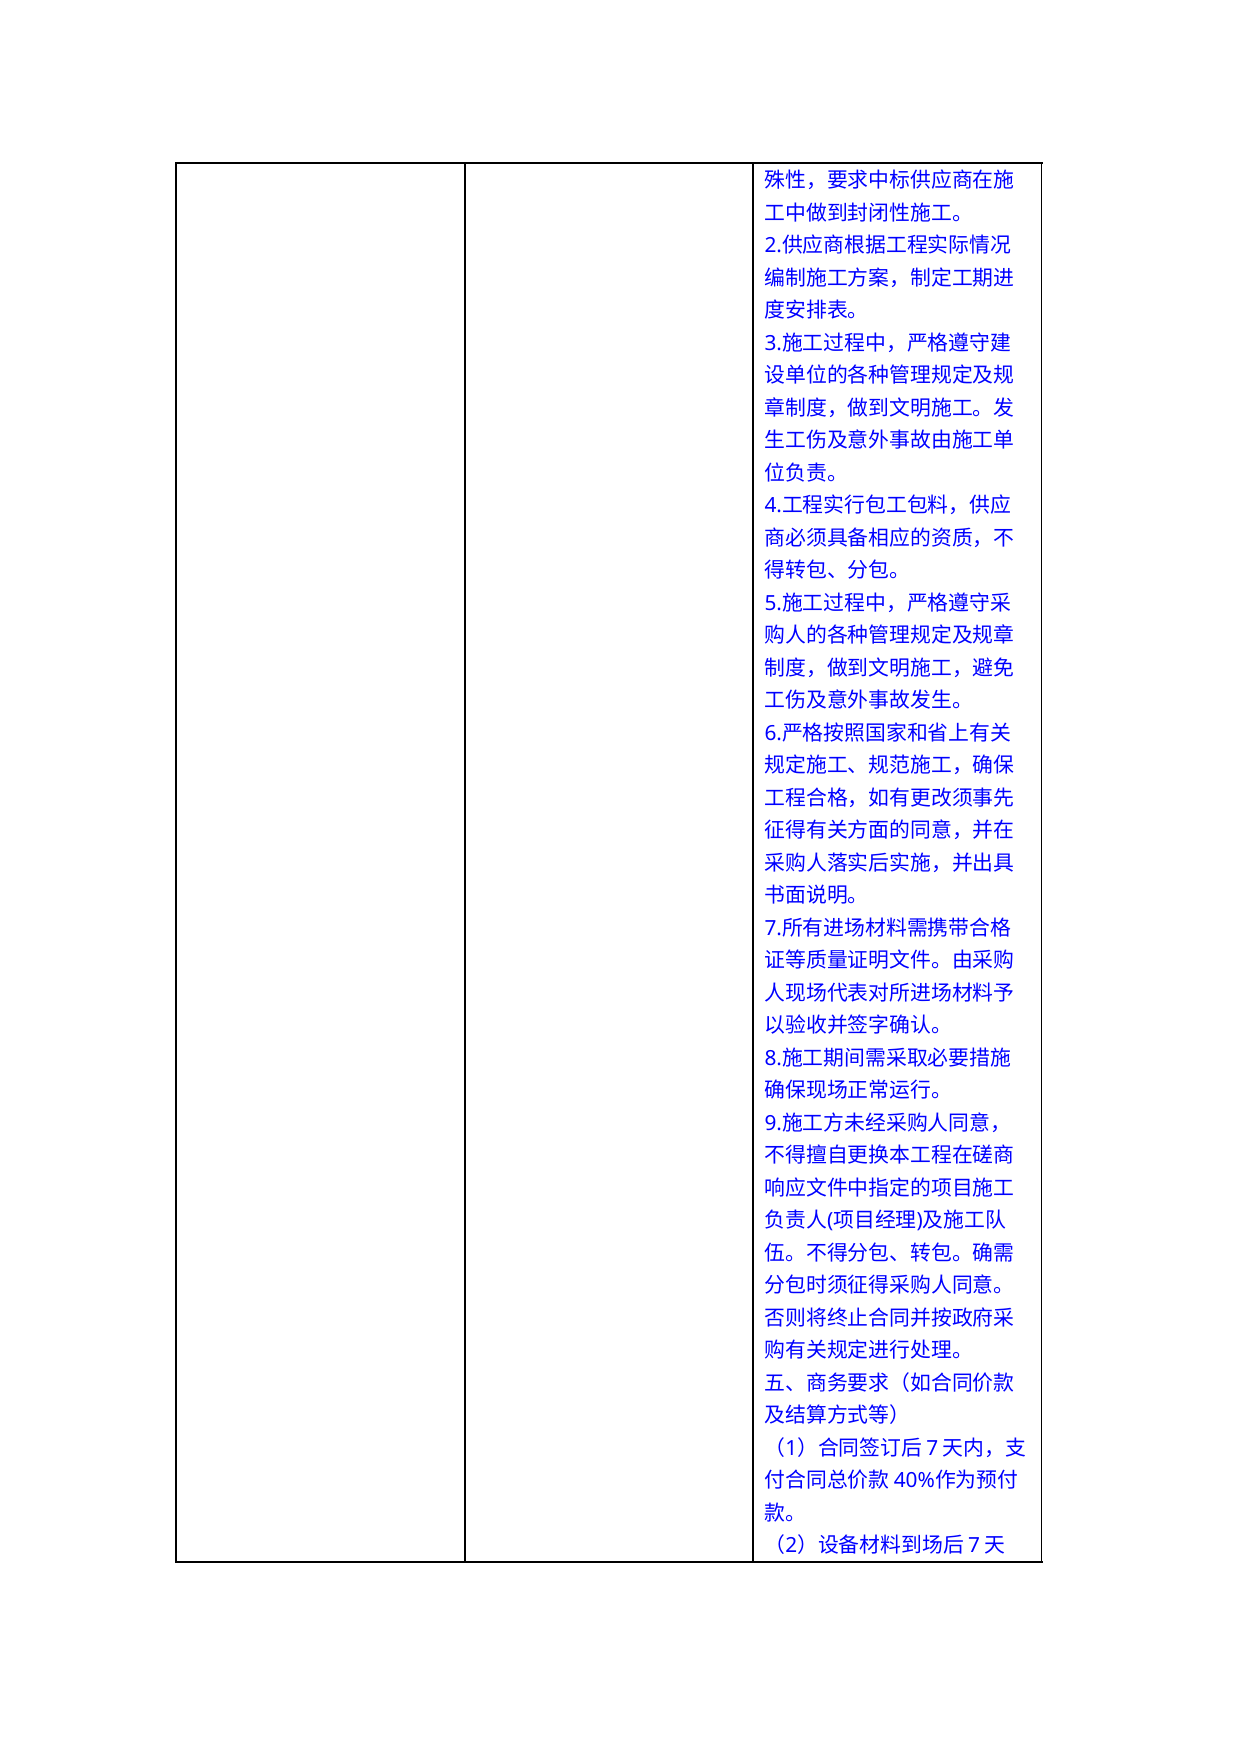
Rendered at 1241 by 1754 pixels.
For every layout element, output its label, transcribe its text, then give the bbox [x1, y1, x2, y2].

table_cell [754, 164, 1041, 1561]
table_cell 1 [177, 164, 464, 1561]
table_cell [466, 164, 752, 1561]
